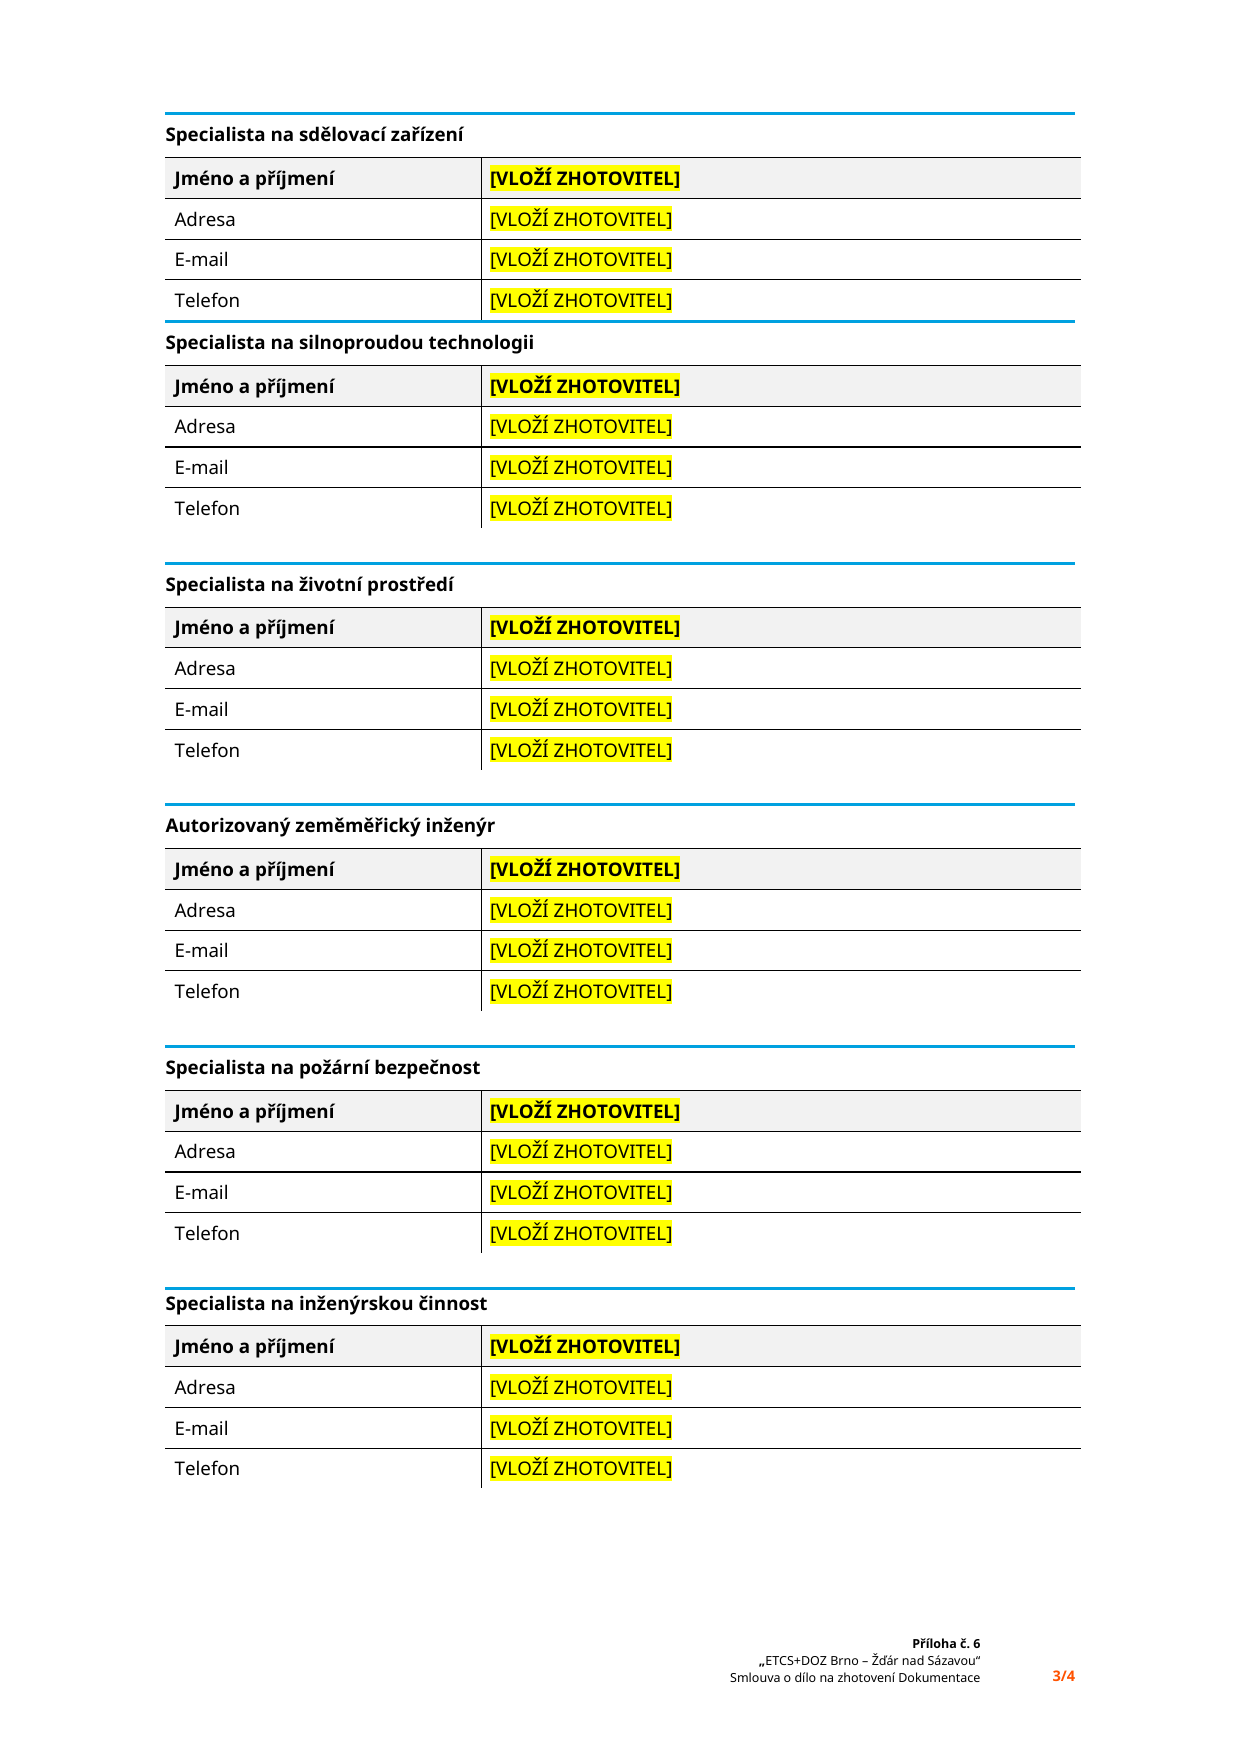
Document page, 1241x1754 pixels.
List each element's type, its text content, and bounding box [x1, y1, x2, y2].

table_header [VLOŽÍ ZHOTOVITEL] [482, 1326, 1081, 1366]
table_cell Telefon [165, 1213, 481, 1253]
text Specialista na silnoproudou technologii [165, 323, 1075, 355]
table_header [VLOŽÍ ZHOTOVITEL] [482, 158, 1081, 198]
table_cell Adresa [165, 407, 481, 446]
table_cell [VLOŽÍ ZHOTOVITEL] [482, 1132, 1081, 1171]
table_cell [VLOŽÍ ZHOTOVITEL] [482, 931, 1081, 970]
text Autorizovaný zeměměřický inženýr [165, 806, 1075, 838]
table_cell [VLOŽÍ ZHOTOVITEL] [482, 1408, 1081, 1447]
table_cell E-mail [165, 448, 481, 487]
table_cell Adresa [165, 199, 481, 238]
table_cell Adresa [165, 648, 481, 688]
table_cell [VLOŽÍ ZHOTOVITEL] [482, 689, 1081, 729]
table_cell [VLOŽÍ ZHOTOVITEL] [482, 488, 1081, 528]
text Specialista na životní prostředí [165, 565, 1075, 597]
table_cell [VLOŽÍ ZHOTOVITEL] [482, 1449, 1081, 1488]
table_cell [VLOŽÍ ZHOTOVITEL] [482, 1213, 1081, 1253]
text Specialista na inženýrskou činnost [165, 1290, 1075, 1315]
table_header Jméno a příjmení [165, 1091, 481, 1131]
table_cell Telefon [165, 1449, 481, 1488]
table_header Jméno a příjmení [165, 158, 481, 198]
table_cell [VLOŽÍ ZHOTOVITEL] [482, 1173, 1081, 1212]
table_cell Telefon [165, 730, 481, 769]
table_cell Telefon [165, 488, 481, 528]
table_cell [VLOŽÍ ZHOTOVITEL] [482, 448, 1081, 487]
table_header Jméno a příjmení [165, 366, 481, 406]
table_header Jméno a příjmení [165, 849, 481, 889]
text Specialista na požární bezpečnost [165, 1048, 1075, 1080]
table_cell [VLOŽÍ ZHOTOVITEL] [482, 730, 1081, 769]
text Specialista na sdělovací zařízení [165, 115, 1075, 147]
table_header Jméno a příjmení [165, 1326, 481, 1366]
table_cell Adresa [165, 890, 481, 930]
table_cell E-mail [165, 1173, 481, 1212]
table_cell E-mail [165, 1408, 481, 1447]
table_cell E-mail [165, 931, 481, 970]
table_cell [VLOŽÍ ZHOTOVITEL] [482, 240, 1081, 279]
table_cell [VLOŽÍ ZHOTOVITEL] [482, 280, 1081, 320]
table_cell [VLOŽÍ ZHOTOVITEL] [482, 1367, 1081, 1407]
table_cell [VLOŽÍ ZHOTOVITEL] [482, 890, 1081, 930]
table_header [VLOŽÍ ZHOTOVITEL] [482, 849, 1081, 889]
table_cell [VLOŽÍ ZHOTOVITEL] [482, 407, 1081, 446]
table_cell E-mail [165, 240, 481, 279]
table_cell Adresa [165, 1132, 481, 1171]
table_cell E-mail [165, 689, 481, 729]
table_cell Telefon [165, 971, 481, 1011]
table_cell [VLOŽÍ ZHOTOVITEL] [482, 648, 1081, 688]
table_cell [VLOŽÍ ZHOTOVITEL] [482, 199, 1081, 238]
table_cell Telefon [165, 280, 481, 320]
table_header [VLOŽÍ ZHOTOVITEL] [482, 608, 1081, 647]
table_header [VLOŽÍ ZHOTOVITEL] [482, 1091, 1081, 1131]
table_header Jméno a příjmení [165, 608, 481, 647]
table_header [VLOŽÍ ZHOTOVITEL] [482, 366, 1081, 406]
table_cell [VLOŽÍ ZHOTOVITEL] [482, 971, 1081, 1011]
table_cell Adresa [165, 1367, 481, 1407]
